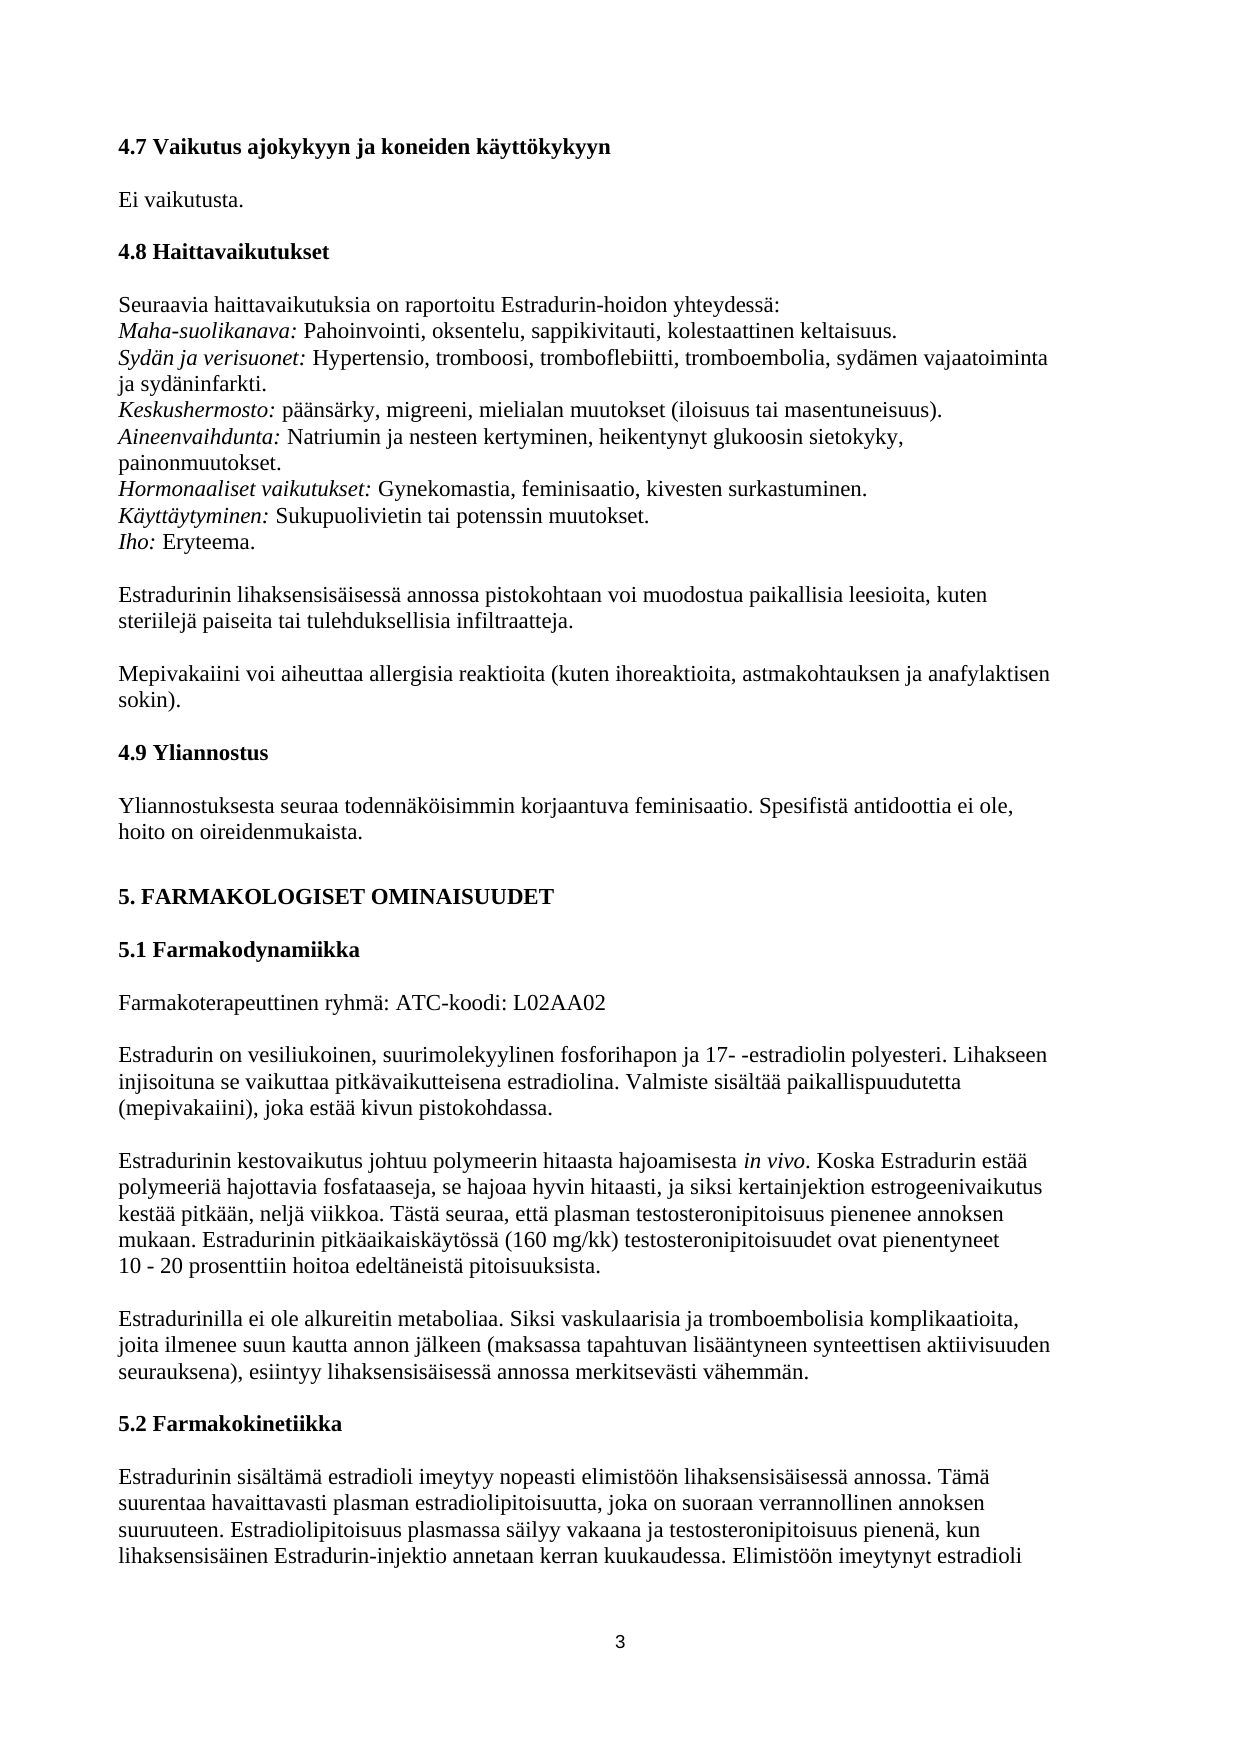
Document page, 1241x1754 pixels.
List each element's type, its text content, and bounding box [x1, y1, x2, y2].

text 4.7 Vaikutus ajokykyyn ja koneiden käyttökykyyn [118, 133, 1122, 159]
text Farmakoterapeuttinen ryhmä: ATC-koodi: L02AA02 [118, 989, 1122, 1015]
text mukaan. Estradurinin pitkäaikaiskäytössä (160 mg/kk) testosteronipitoisuudet ovat pienentyneet [118, 1226, 1122, 1252]
text Hormonaaliset vaikutukset: Gynekomastia, feminisaatio, kivesten surkastuminen. [118, 476, 1122, 502]
text Mepivakaiini voi aiheuttaa allergisia reaktioita (kuten ihoreaktioita, astmakohtauksen ja anafylaktisen [118, 660, 1122, 686]
text seurauksena), esiintyy lihaksensisäisessä annossa merkitsevästi vähemmän. [118, 1358, 1122, 1384]
text Keskushermosto: päänsärky, migreeni, mielialan muutokset (iloisuus tai masentuneisuus). [118, 396, 1122, 423]
text Estradurinin kestovaikutus johtuu polymeerin hitaasta hajoamisesta in vivo. Koska Estradurin estää [118, 1147, 1122, 1173]
text Estradurin on vesiliukoinen, suurimolekyylinen fosforihapon ja 17- -estradiolin polyesteri. Lihakseen [118, 1041, 1122, 1068]
text polymeeriä hajottavia fosfataaseja, se hajoaa hyvin hitaasti, ja siksi kertainjektion estrogeenivaikutus [118, 1173, 1122, 1199]
text Sydän ja verisuonet: Hypertensio, tromboosi, tromboflebiitti, tromboembolia, sydämen vajaatoiminta [118, 344, 1122, 370]
text sokin). [118, 686, 1122, 713]
text Estradurinin lihaksensisäisessä annossa pistokohtaan voi muodostua paikallisia leesioita, kuten [118, 581, 1122, 607]
text 10 - 20 prosenttiin hoitoa edeltäneistä pitoisuuksista. [118, 1252, 1122, 1279]
text steriilejä paiseita tai tulehduksellisia infiltraatteja. [118, 607, 1122, 634]
text kestää pitkään, neljä viikkoa. Tästä seuraa, että plasman testosteronipitoisuus pienenee annoksen [118, 1199, 1122, 1226]
text Estradurinilla ei ole alkureitin metaboliaa. Siksi vaskulaarisia ja tromboembolisia komplikaatioita, [118, 1305, 1122, 1331]
text hoito on oireidenmukaista. [118, 818, 1122, 844]
text 4.8 Haittavaikutukset [118, 238, 1122, 265]
text 5.2 Farmakokinetiikka [118, 1410, 1122, 1437]
text suuruuteen. Estradiolipitoisuus plasmassa säilyy vakaana ja testosteronipitoisuus pienenä, kun [118, 1516, 1122, 1542]
text lihaksensisäinen Estradurin-injektio annetaan kerran kuukaudessa. Elimistöön imeytynyt estradioli [118, 1542, 1122, 1568]
text Iho: Eryteema. [118, 528, 1122, 554]
text 4.9 Yliannostus [118, 739, 1122, 765]
text Estradurinin sisältämä estradioli imeytyy nopeasti elimistöön lihaksensisäisessä annossa. Tämä [118, 1463, 1122, 1489]
text injisoituna se vaikuttaa pitkävaikutteisena estradiolina. Valmiste sisältää paikallispuudutetta [118, 1068, 1122, 1094]
text 5. FARMAKOLOGISET OMINAISUUDET [118, 883, 1122, 910]
text painonmuutokset. [118, 449, 1122, 476]
text (mepivakaiini), joka estää kivun pistokohdassa. [118, 1094, 1122, 1121]
text suurentaa havaittavasti plasman estradiolipitoisuutta, joka on suoraan verrannollinen annoksen [118, 1489, 1122, 1516]
text Aineenvaihdunta: Natriumin ja nesteen kertyminen, heikentynyt glukoosin sietokyky, [118, 423, 1122, 449]
text ja sydäninfarkti. [118, 370, 1122, 396]
text 5.1 Farmakodynamiikka [118, 936, 1122, 962]
text Yliannostuksesta seuraa todennäköisimmin korjaantuva feminisaatio. Spesifistä antidoottia ei ole, [118, 792, 1122, 818]
text joita ilmenee suun kautta annon jälkeen (maksassa tapahtuvan lisääntyneen synteettisen aktiivisuuden [118, 1331, 1122, 1358]
text Maha-suolikanava: Pahoinvointi, oksentelu, sappikivitauti, kolestaattinen keltaisuus. [118, 317, 1122, 344]
text Seuraavia haittavaikutuksia on raportoitu Estradurin-hoidon yhteydessä: [118, 291, 1122, 317]
text Käyttäytyminen: Sukupuolivietin tai potenssin muutokset. [118, 502, 1122, 528]
text Ei vaikutusta. [118, 186, 1122, 212]
